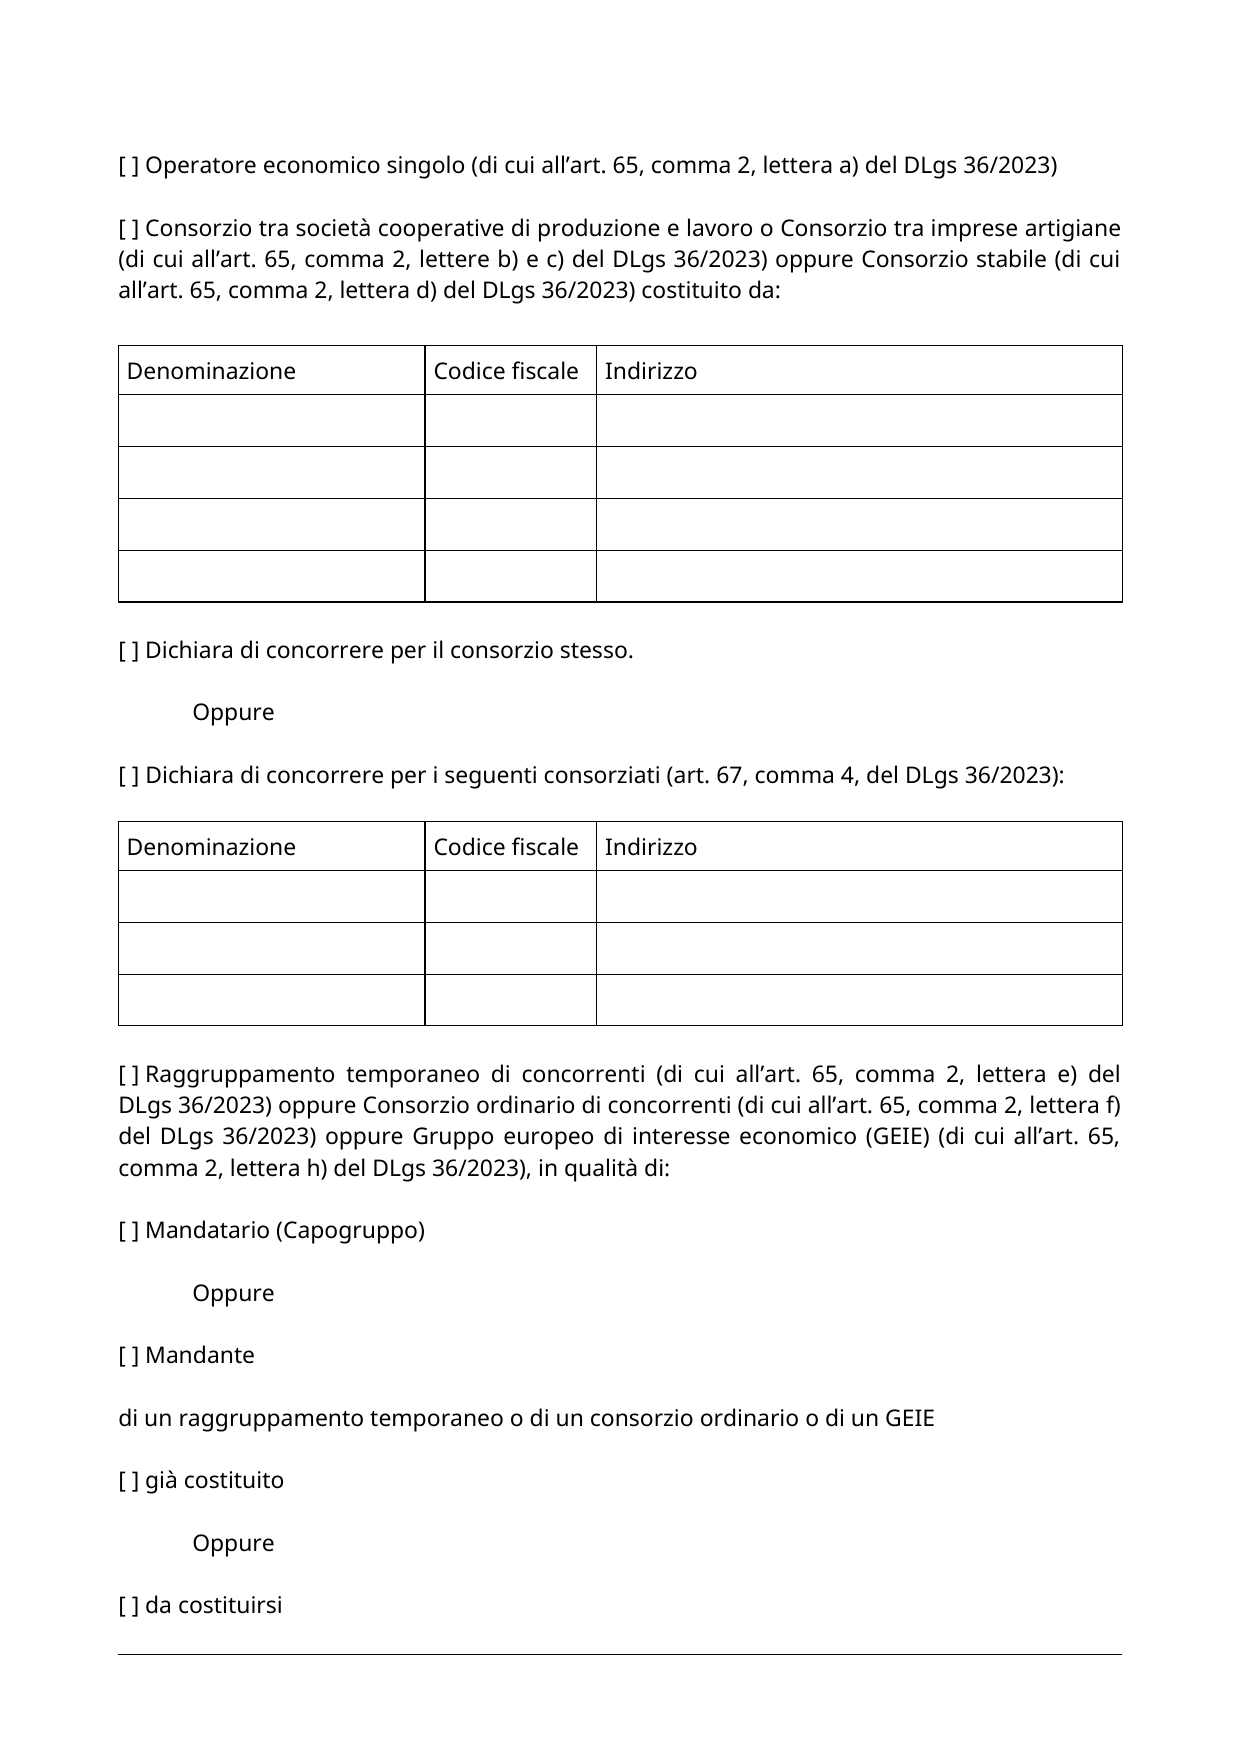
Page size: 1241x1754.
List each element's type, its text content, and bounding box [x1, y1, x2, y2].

text [ ] Consorzio tra società cooperative di produzione e lavoro o Consorzio tra imprese artigiane (di cui all’art. 65, comma 2, lettere b) e c) del DLgs 36/2023) oppure Consorzio stabile (di cui all’art. 65, comma 2, lettera d) del DLgs 36/2023) costituito da: [118, 212, 1122, 306]
table_cell [119, 975, 424, 1025]
text Oppure [118, 1526, 1122, 1558]
table_cell [119, 551, 424, 601]
table_cell [119, 923, 424, 974]
table_cell [119, 447, 424, 498]
table_header Denominazione [119, 346, 424, 394]
table_header Codice fiscale [426, 346, 596, 394]
table_cell [426, 975, 596, 1025]
table_cell [597, 551, 1122, 601]
text [ ] Operatore economico singolo (di cui all’art. 65, comma 2, lettera a) del DLgs 36/2023) [118, 149, 1122, 181]
table_cell [597, 923, 1122, 974]
table_cell [426, 395, 596, 446]
text [ ] da costituirsi [118, 1589, 1122, 1620]
table_header Indirizzo [597, 822, 1122, 870]
text [ ] Mandante [118, 1339, 1122, 1370]
text [ ] già costituito [118, 1464, 1122, 1495]
text [ ] Mandatario (Capogruppo) [118, 1214, 1122, 1245]
table_cell [597, 447, 1122, 498]
table_cell [597, 871, 1122, 922]
table_cell [597, 499, 1122, 549]
text Oppure [118, 1276, 1122, 1308]
table_cell [119, 499, 424, 549]
table_header Indirizzo [597, 346, 1122, 394]
text di un raggruppamento temporaneo o di un consorzio ordinario o di un GEIE [118, 1401, 1122, 1433]
table_cell [119, 395, 424, 446]
table_cell [597, 395, 1122, 446]
table_cell [426, 551, 596, 601]
table_cell [119, 871, 424, 922]
table_cell [426, 871, 596, 922]
table_header Denominazione [119, 822, 424, 870]
text [ ] Dichiara di concorrere per il consorzio stesso. [118, 634, 1122, 665]
text [ ] Raggruppamento temporaneo di concorrenti (di cui all’art. 65, comma 2, lettera e) del DLgs 36/2023) oppure Consorzio ordinario di concorrenti (di cui all’art. 65, comma 2, lettera f) del DLgs 36/2023) oppure Gruppo europeo di interesse economico (GEIE) (di cui all’art. 65, comma 2, lettera h) del DLgs 36/2023), in qualità di: [118, 1058, 1122, 1183]
text Oppure [118, 696, 1122, 727]
text [ ] Dichiara di concorrere per i seguenti consorziati (art. 67, comma 4, del DLgs 36/2023): [118, 759, 1122, 790]
table_header Codice fiscale [426, 822, 596, 870]
table_cell [597, 975, 1122, 1025]
table_cell [426, 447, 596, 498]
table_cell [426, 923, 596, 974]
table_cell [426, 499, 596, 549]
